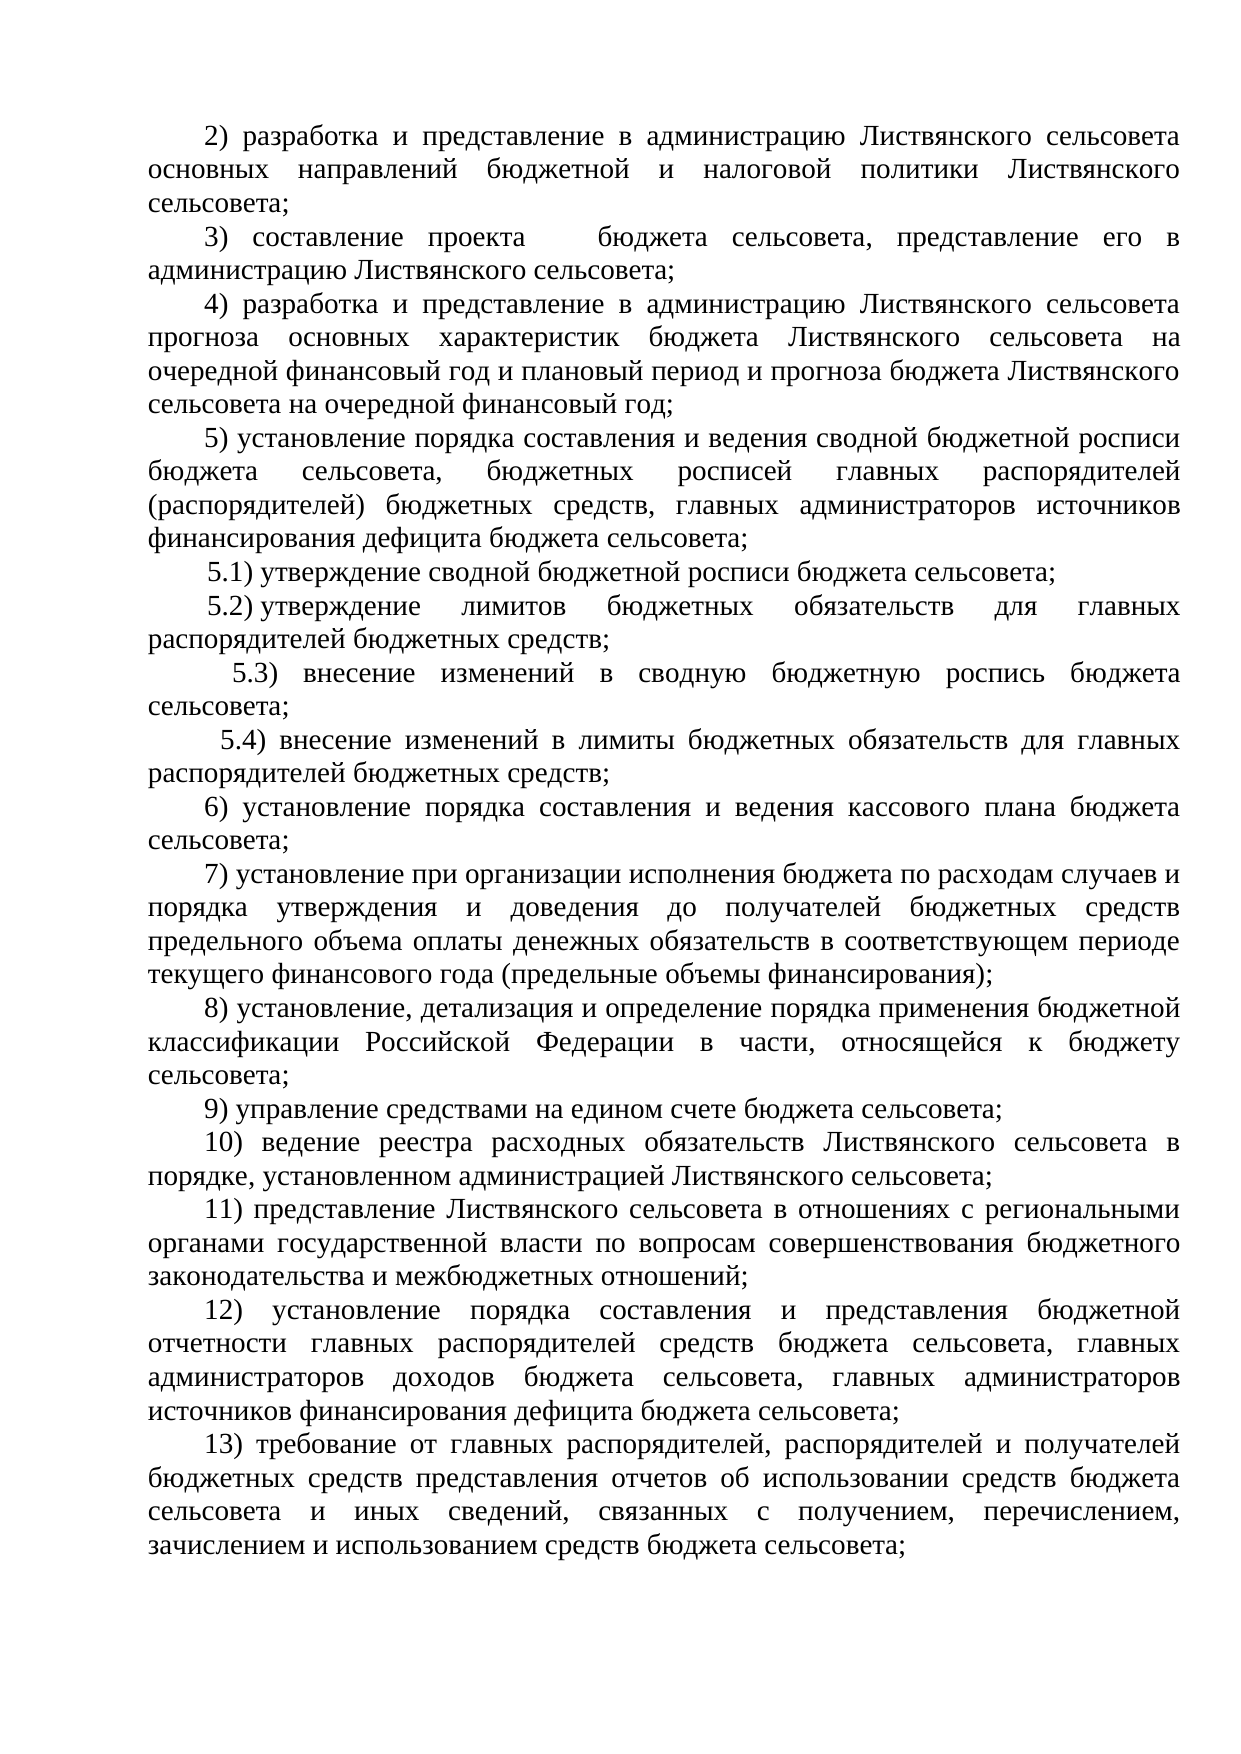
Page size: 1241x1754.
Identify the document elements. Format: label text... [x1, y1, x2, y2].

text 5.1) утверждение сводной бюджетной росписи бюджета сельсовета; [148, 554, 1181, 588]
text 2) разработка и представление в администрацию Листвянского сельсовета основных направлений бюджетной и налоговой политики Листвянского сельсовета; [148, 118, 1181, 219]
text 6) установление порядка составления и ведения кассового плана бюджета сельсовета; [148, 789, 1181, 856]
text 5.3) внесение изменений в сводную бюджетную роспись бюджета сельсовета; [148, 655, 1181, 722]
text 4) разработка и представление в администрацию Листвянского сельсовета прогноза основных характеристик бюджета Листвянского сельсовета на очередной финансовый год и плановый период и прогноза бюджета Листвянского сельсовета на очередной финансовый год; [148, 286, 1181, 420]
text 3) составление проекта бюджета сельсовета, представление его в администрацию Листвянского сельсовета; [148, 219, 1181, 286]
text 8) установление, детализация и определение порядка применения бюджетной классификации Российской Федерации в части, относящейся к бюджету сельсовета; [148, 990, 1181, 1091]
text 12) установление порядка составления и представления бюджетной отчетности главных распорядителей средств бюджета сельсовета, главных администраторов доходов бюджета сельсовета, главных администраторов источников финансирования дефицита бюджета сельсовета; [148, 1292, 1181, 1426]
text 13) требование от главных распорядителей, распорядителей и получателей бюджетных средств представления отчетов об использовании средств бюджета сельсовета и иных сведений, связанных с получением, перечислением, зачислением и использованием средств бюджета сельсовета; [148, 1426, 1181, 1560]
text 10) ведение реестра расходных обязательств Листвянского сельсовета в порядке, установленном администрацией Листвянского сельсовета; [148, 1124, 1181, 1191]
text 7) установление при организации исполнения бюджета по расходам случаев и порядка утверждения и доведения до получателей бюджетных средств предельного объема оплаты денежных обязательств в соответствующем периоде текущего финансового года (предельные объемы финансирования); [148, 856, 1181, 990]
text 5) установление порядка составления и ведения сводной бюджетной росписи бюджета сельсовета, бюджетных росписей главных распорядителей (распорядителей) бюджетных средств, главных администраторов источников финансирования дефицита бюджета сельсовета; [148, 420, 1181, 554]
text 11) представление Листвянского сельсовета в отношениях с региональными органами государственной власти по вопросам совершенствования бюджетного законодательства и межбюджетных отношений; [148, 1191, 1181, 1292]
text 5.2) утверждение лимитов бюджетных обязательств для главных распорядителей бюджетных средств; [148, 588, 1181, 655]
text 5.4) внесение изменений в лимиты бюджетных обязательств для главных распорядителей бюджетных средств; [148, 722, 1181, 789]
text 9) управление средствами на едином счете бюджета сельсовета; [148, 1091, 1181, 1124]
